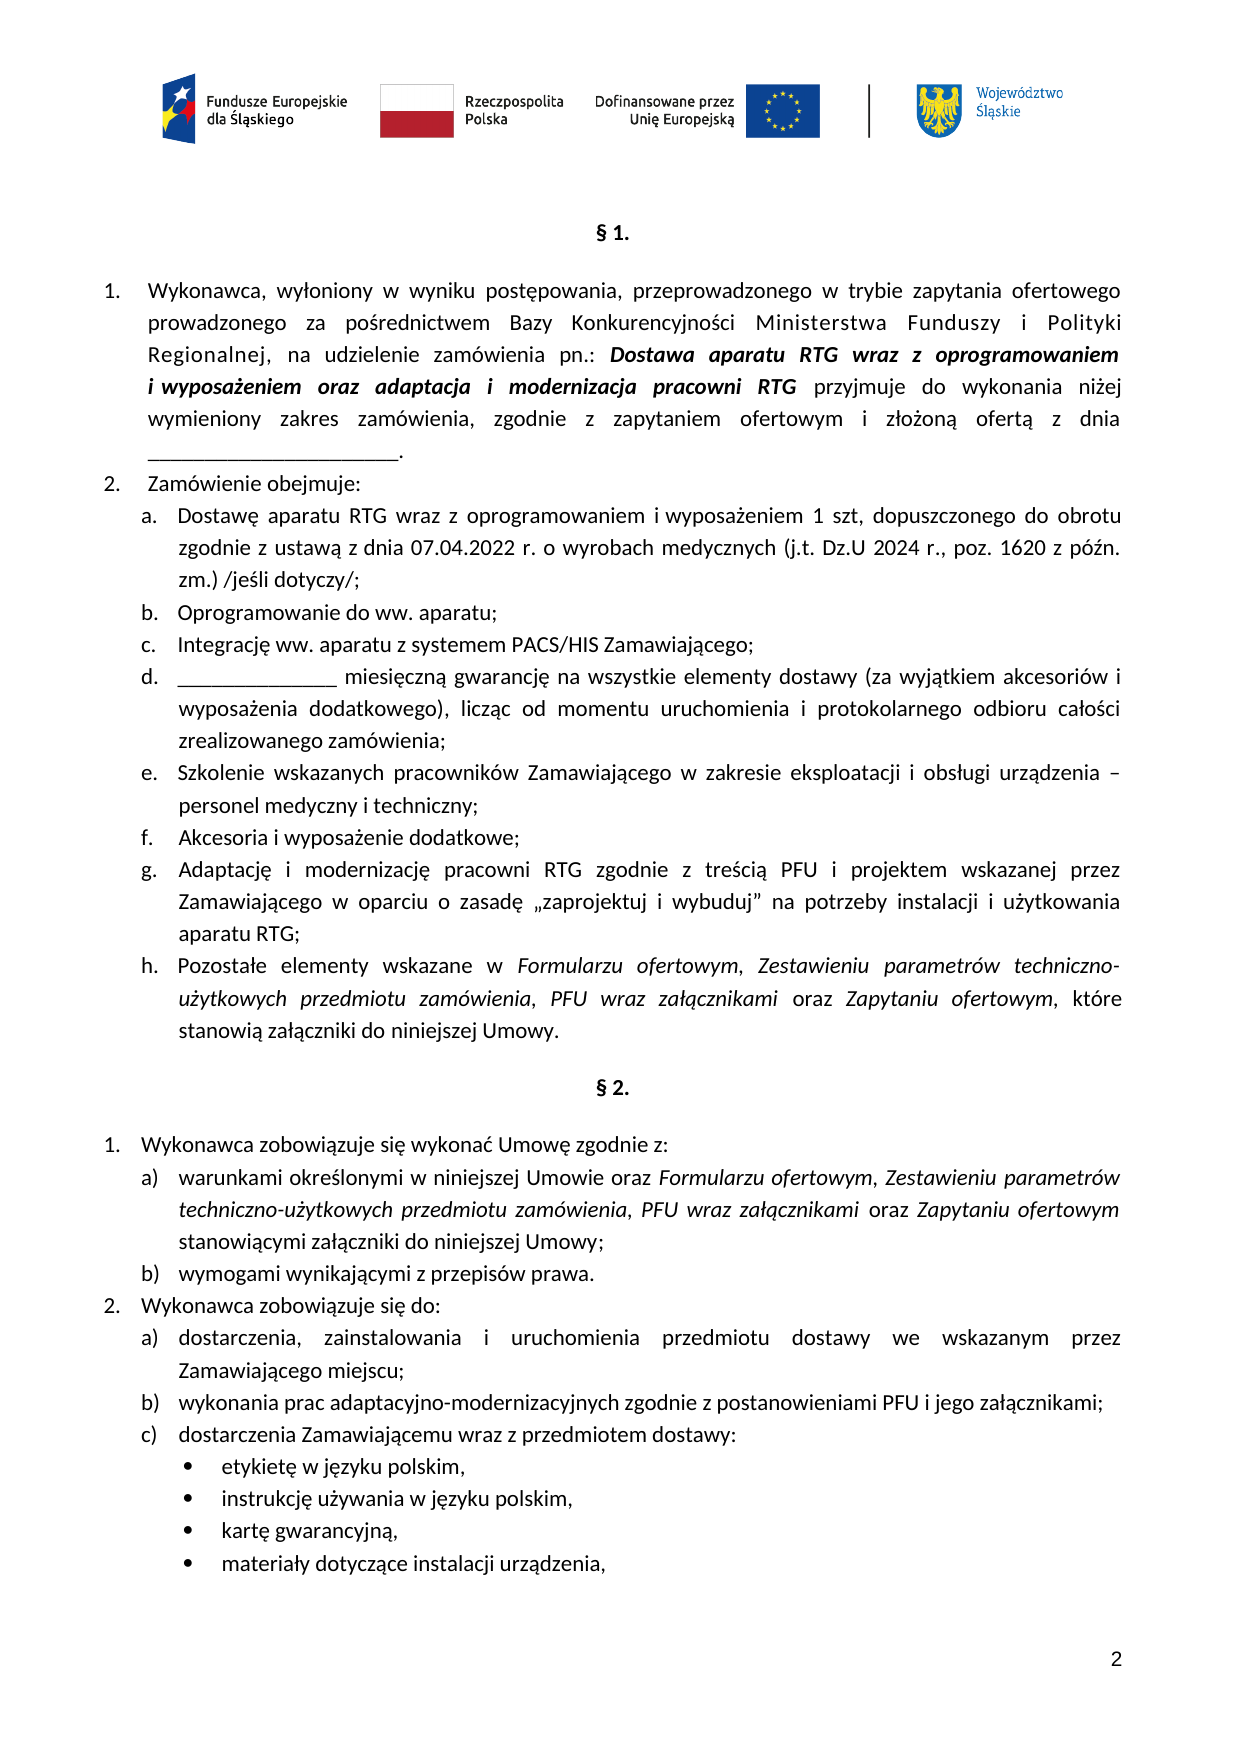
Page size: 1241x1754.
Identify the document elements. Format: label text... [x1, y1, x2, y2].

list ______________ miesięczną gwarancję na wszystkie elementy dostawy (za wyjątkiem akcesoriów i wyposażenia dodatkowego), licząc od momentu uruchomienia i protokolarnego odbioru całości zrealizowanego zamówienia; [141, 662, 1122, 754]
list Pozostałe elementy wskazane w Formularzu ofertowym, Zestawieniu parametrów techniczno-użytkowych przedmiotu zamówienia, PFU wraz załącznikami oraz Zapytaniu ofertowym, które stanowią załączniki do niniejszej Umowy. [141, 952, 1122, 1044]
list Szkolenie wskazanych pracowników Zamawiającego w zakresie eksploatacji i obsługi urządzenia – personel medyczny i techniczny; [141, 758, 1122, 819]
list kartę gwarancyjną, [184, 1517, 1122, 1545]
list dostarczenia Zamawiającemu wraz z przedmiotem dostawy: [141, 1420, 1122, 1448]
list dostarczenia, zainstalowania i uruchomienia przedmiotu dostawy we wskazanym przez Zamawiającego miejscu; [141, 1323, 1122, 1384]
list wykonania prac adaptacyjno-modernizacyjnych zgodnie z postanowieniami PFU i jego załącznikami; [141, 1388, 1122, 1416]
list Wykonawca, wyłoniony w wyniku postępowania, przeprowadzonego w trybie zapytania ofertowego prowadzonego za pośrednictwem Bazy Konkurencyjności Ministerstwa Funduszy i Polityki Regionalnej, na udzielenie zamówienia pn.: Dostawa aparatu RTG wraz z oprogramowaniem i wyposażeniem oraz adaptacja i modernizacja pracowni RTG przyjmuje do wykonania niżej wymieniony zakres zamówienia, zgodnie z zapytaniem ofertowym i złożoną ofertą z dnia ______________________. [103, 276, 1122, 465]
text § 1. [103, 218, 1122, 247]
list etykietę w języku polskim, [184, 1452, 1122, 1480]
list Akcesoria i wyposażenie dodatkowe; [141, 823, 1122, 851]
picture [162, 73, 1063, 144]
list Adaptację i modernizację pracowni RTG zgodnie z treścią PFU i projektem wskazanej przez Zamawiającego w oparciu o zasadę „zaprojektuj i wybuduj” na potrzeby instalacji i użytkowania aparatu RTG; [141, 855, 1122, 947]
list warunkami określonymi w niniejszej Umowie oraz Formularzu ofertowym, Zestawieniu parametrów techniczno-użytkowych przedmiotu zamówienia, PFU wraz załącznikami oraz Zapytaniu ofertowym stanowiącymi załączniki do niniejszej Umowy; [141, 1163, 1122, 1255]
list Oprogramowanie do ww. aparatu; [141, 598, 1122, 626]
list Wykonawca zobowiązuje się wykonać Umowę zgodnie z: [103, 1130, 1122, 1158]
list Zamówienie obejmuje: [103, 469, 1122, 497]
list instrukcję używania w języku polskim, [184, 1484, 1122, 1512]
list Dostawę aparatu RTG wraz z oprogramowaniem i wyposażeniem 1 szt, dopuszczonego do obrotu zgodnie z ustawą z dnia 07.04.2022 r. o wyrobach medycznych (j.t. Dz.U 2024 r., poz. 1620 z późn. zm.) /jeśli dotyczy/; [141, 501, 1122, 593]
list materiały dotyczące instalacji urządzenia, [184, 1549, 1122, 1577]
text § 2. [103, 1073, 1122, 1101]
list Integrację ww. aparatu z systemem PACS/HIS Zamawiającego; [141, 630, 1122, 658]
list wymogami wynikającymi z przepisów prawa. [141, 1259, 1122, 1287]
list Wykonawca zobowiązuje się do: [103, 1291, 1122, 1319]
